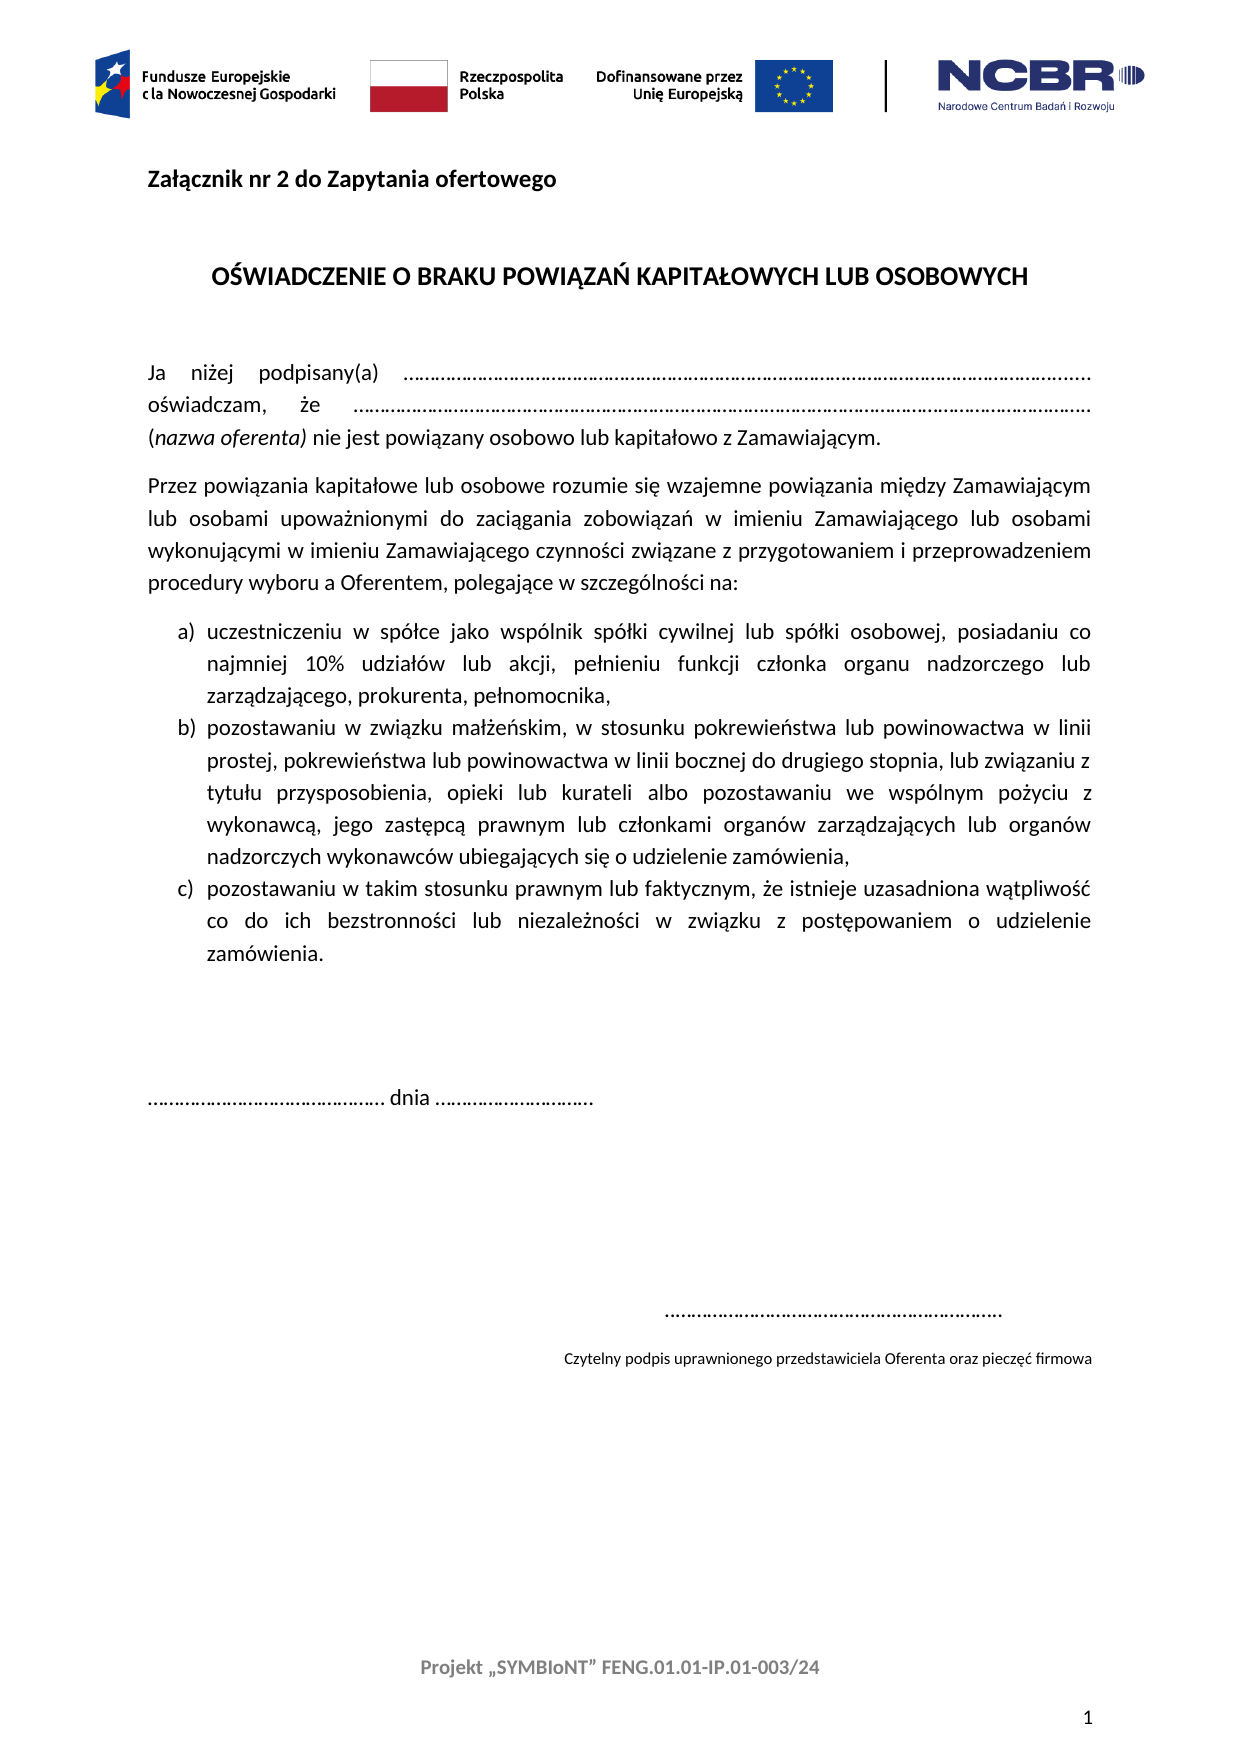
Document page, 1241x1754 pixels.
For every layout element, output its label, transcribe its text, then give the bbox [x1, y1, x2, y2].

text Przez powiązania kapitałowe lub osobowe rozumie się wzajemne powiązania między Zamawiającym lub osobami upoważnionymi do zaciągania zobowiązań w imieniu Zamawiającego lub osobami wykonującymi w imieniu Zamawiającego czynności związane z przygotowaniem i przeprowadzeniem procedury wyboru a Oferentem, polegające w szczególności na: [148, 472, 1093, 596]
text ..…………………………………………………….. [590, 1295, 1093, 1323]
list pozostawaniu w związku małżeńskim, w stosunku pokrewieństwa lub powinowactwa w linii prostej, pokrewieństwa lub powinowactwa w linii bocznej do drugiego stopnia, lub związaniu z tytułu przysposobienia, opieki lub kurateli albo pozostawaniu we wspólnym pożyciu z wykonawcą, jego zastępcą prawnym lub członkami organów zarządzających lub organów nadzorczych wykonawców ubiegających się o udzielenie zamówienia, [177, 713, 1093, 870]
text OŚWIADCZENIE O BRAKU POWIĄZAŃ KAPITAŁOWYCH LUB OSOBOWYCH [148, 259, 1093, 292]
list uczestniczeniu w spółce jako wspólnik spółki cywilnej lub spółki osobowej, posiadaniu co najmniej 10% udziałów lub akcji, pełnieniu funkcji członka organu nadzorczego lub zarządzającego, prokurenta, pełnomocnika, [177, 617, 1093, 709]
text Ja niżej podpisany(a) ……………………………………………………………………………………………………………....... oświadczam, że ………………………………………………………………………………………………………………………….. (nazwa oferenta) nie jest powiązany osobowo lub kapitałowo z Zamawiającym. [148, 358, 1093, 451]
text Załącznik nr 2 do Zapytania ofertowego [148, 163, 1093, 193]
text Czytelny podpis uprawnionego przedstawiciela Oferenta oraz pieczęć firmowa [148, 1348, 1093, 1368]
list pozostawaniu w takim stosunku prawnym lub faktycznym, że istnieje uzasadniona wątpliwość co do ich bezstronności lub niezależności w związku z postępowaniem o udzielenie zamówienia. [177, 874, 1093, 967]
picture [78, 33, 1162, 133]
text ……………………………………… dnia ………………………… [148, 1083, 1093, 1111]
